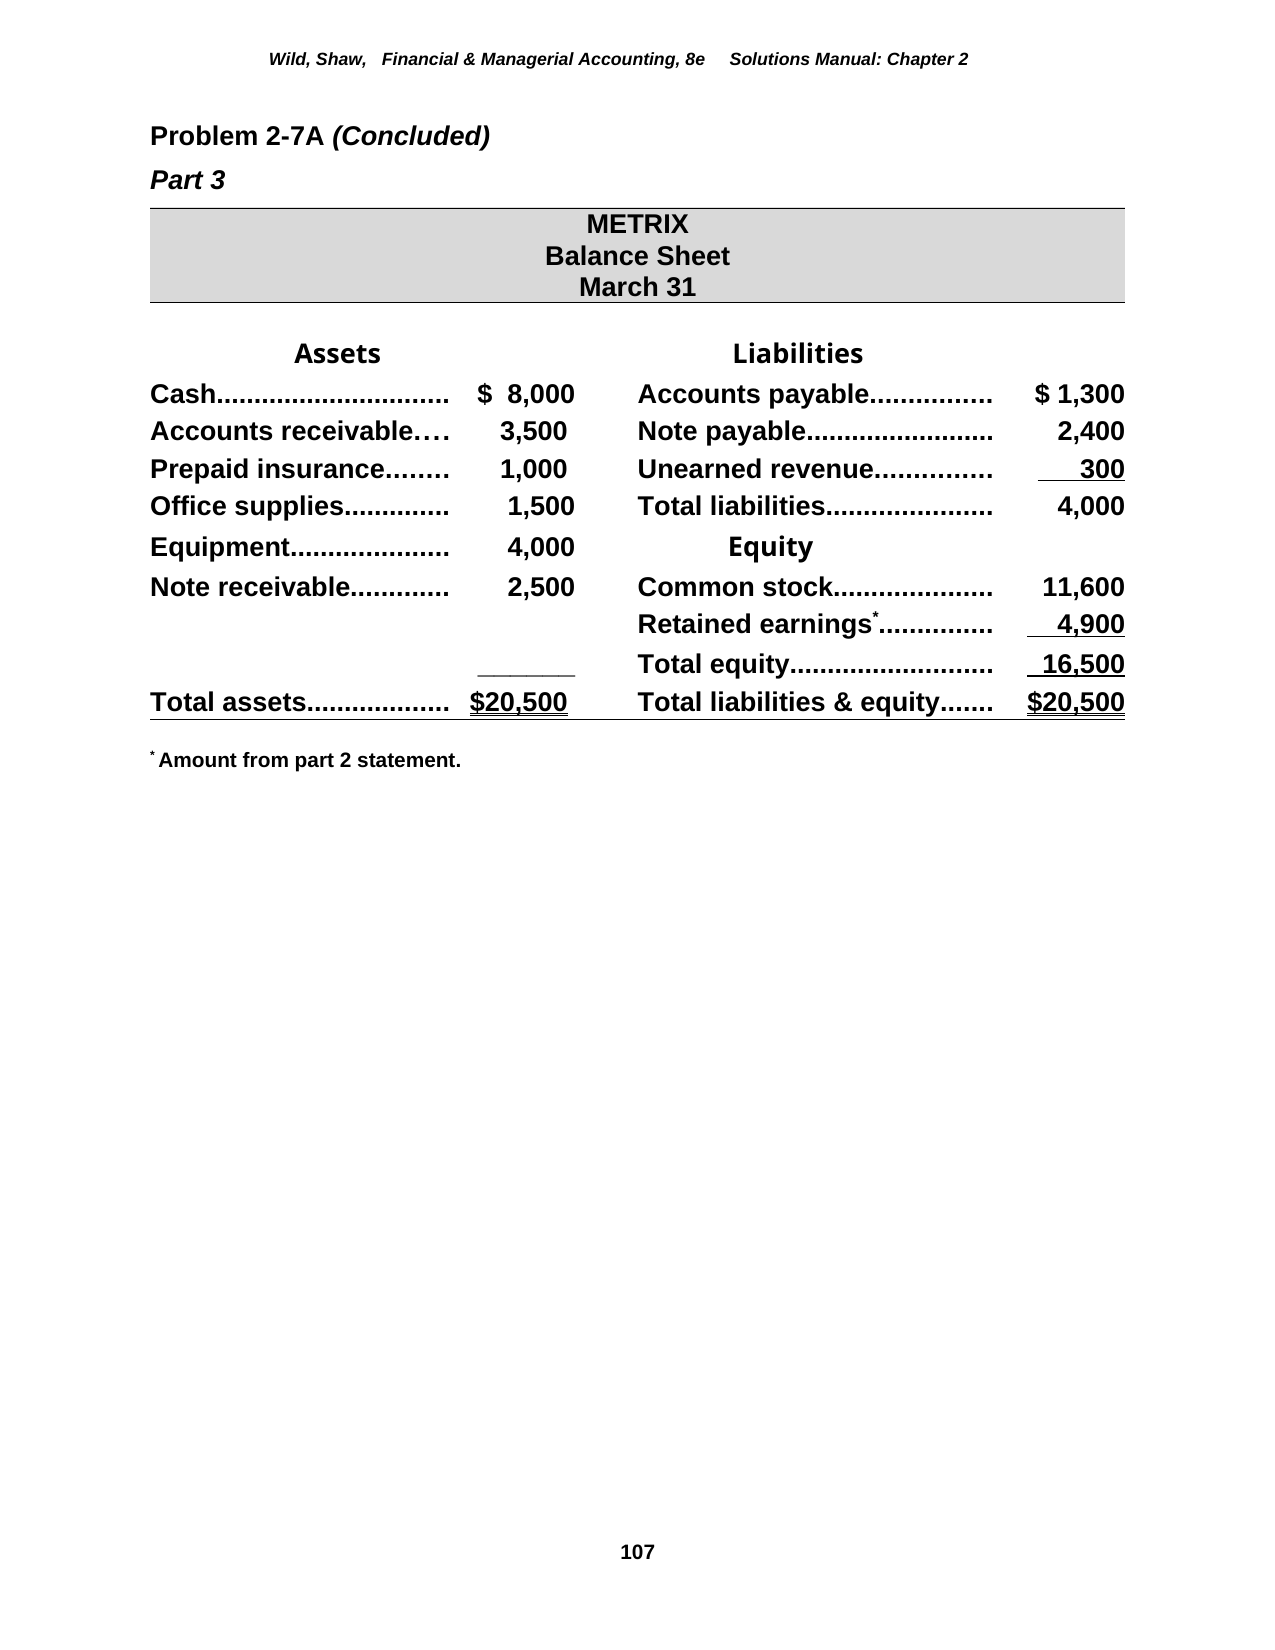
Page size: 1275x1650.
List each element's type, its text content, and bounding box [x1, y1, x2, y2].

list * Amount from part 2 statement. [150, 748, 1125, 772]
text Accounts receivable 3,500 Note payable 2,400 [150, 414, 1125, 446]
text Total assets $20,500 Total liabilities & equity $20,500 [150, 684, 1125, 719]
text March 31 [150, 271, 1125, 302]
text Prepaid insurance 1,000 Unearned revenue 300 [150, 452, 1125, 484]
text Part 3 [150, 164, 1125, 195]
text Problem 2-7A (Concluded) [150, 120, 1125, 151]
text Balance Sheet [150, 240, 1125, 271]
text Retained earnings* 4,900 [150, 607, 1125, 639]
text Office supplies 1,500 Total liabilities 4,000 [150, 489, 1125, 521]
text Note receivable 2,500 Common stock 11,600 [150, 570, 1125, 602]
text Equipment 4,000 Equity [150, 527, 1125, 564]
text Cash $ 8,000 Accounts payable $ 1,300 [150, 377, 1125, 409]
text Assets Liabilities [150, 334, 1125, 371]
text ______ Total equity 16,500 [150, 645, 1125, 679]
text Metrix [150, 209, 1125, 240]
